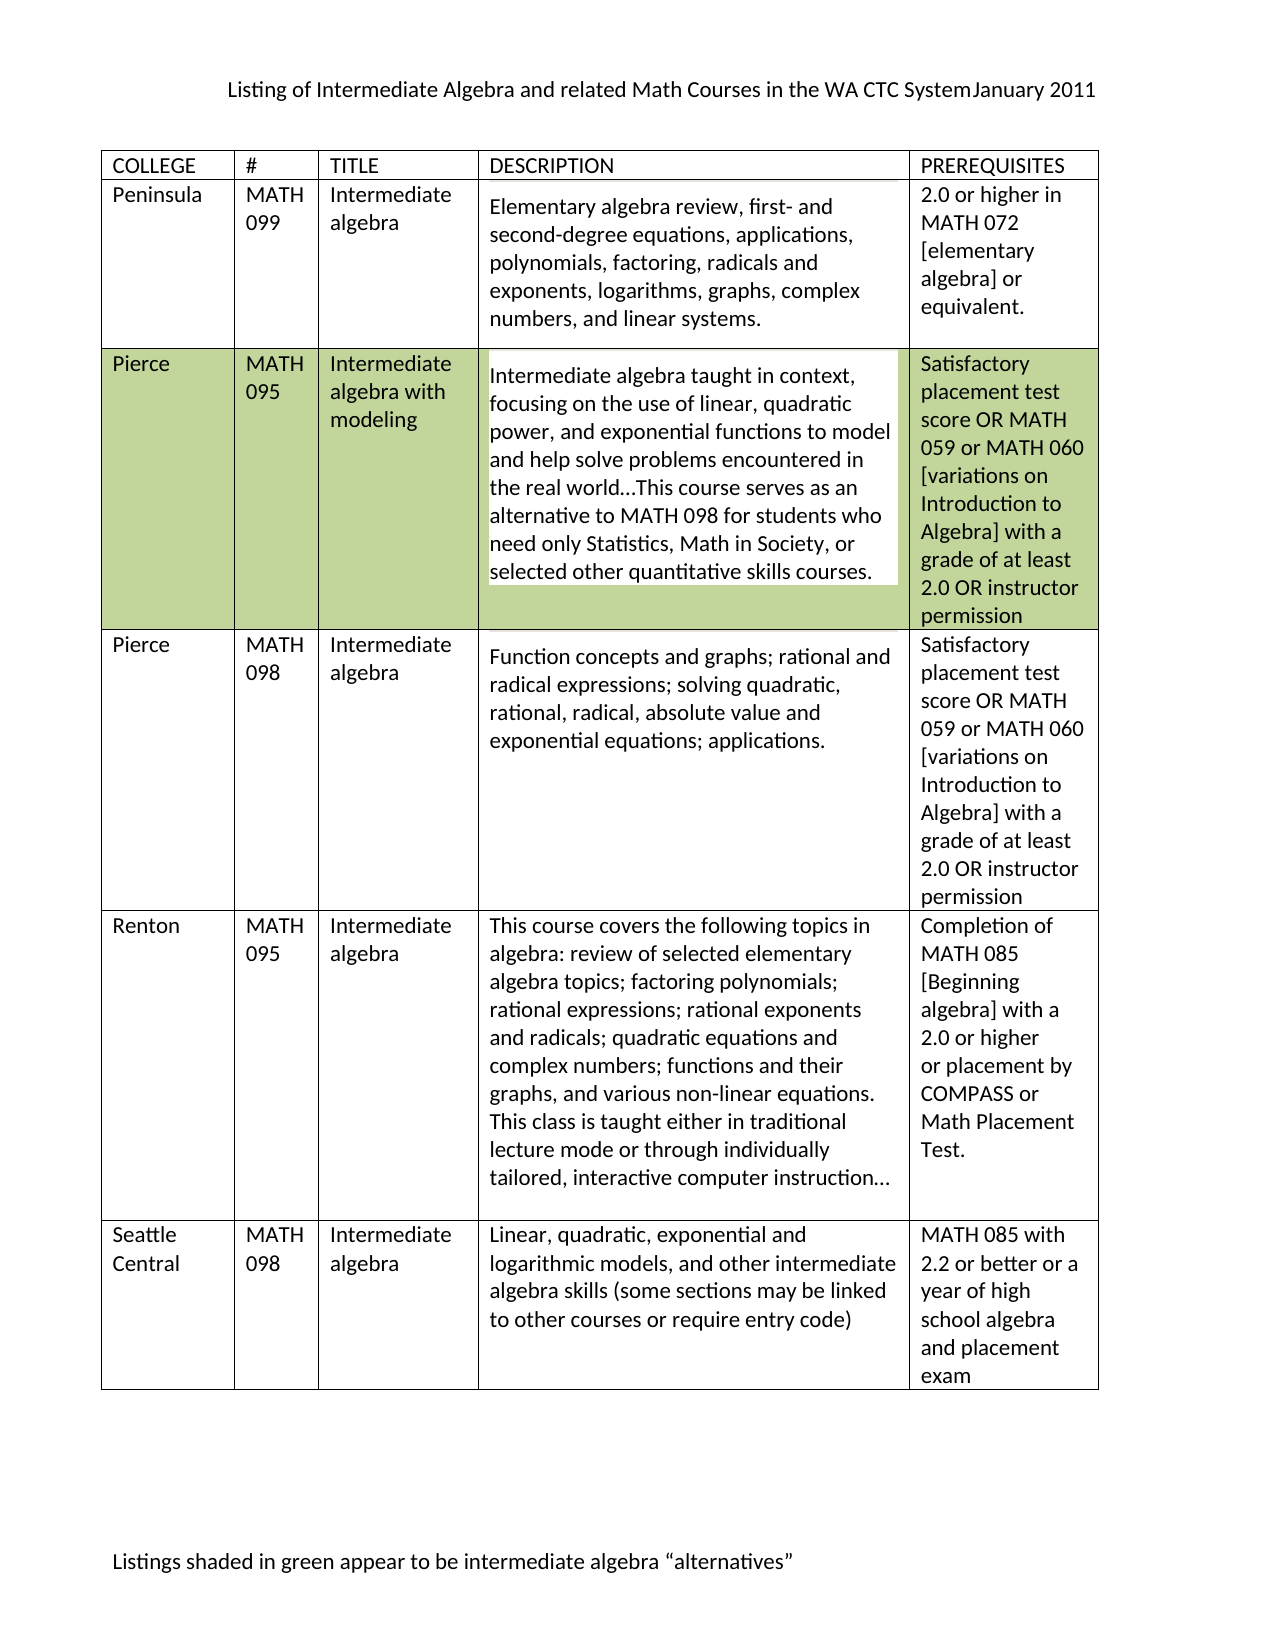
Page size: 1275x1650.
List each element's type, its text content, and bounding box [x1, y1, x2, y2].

table_cell Completion of MATH 085 [Beginning algebra] with a 2.0 or higher or placement by COMPASS or Math Placement Test. [910, 911, 1098, 1219]
table_cell Elementary algebra review, first- and second-degree equations, applications, polynomials, factoring, radicals and exponents, logarithms, graphs, complex numbers, and linear systems. [479, 180, 909, 348]
table_cell Intermediate algebra [319, 630, 478, 910]
table_cell Pierce [102, 630, 234, 910]
table_cell Intermediate algebra taught in context, focusing on the use of linear, quadratic power, and exponential functions to model and help solve problems encountered in the real world…This course serves as an alternative to MATH 098 for students who need only Statistics, Math in Society, or selected other quantitative skills courses. [479, 349, 909, 629]
table_cell MATH 098 [235, 1221, 318, 1389]
table_cell Satisfactory placement test score OR MATH 059 or MATH 060 [variations on Introduction to Algebra] with a grade of at least 2.0 OR instructor permission [910, 630, 1098, 910]
table_cell Intermediate algebra [319, 180, 478, 348]
table_cell MATH 095 [235, 349, 318, 629]
table_cell Satisfactory placement test score OR MATH 059 or MATH 060 [variations on Introduction to Algebra] with a grade of at least 2.0 OR instructor permission [910, 349, 1098, 629]
table_cell Renton [102, 911, 234, 1219]
table_cell MATH 098 [235, 630, 318, 910]
table_header COLLEGE [102, 151, 234, 179]
table_cell Intermediate algebra [319, 911, 478, 1219]
table_cell Intermediate algebra with modeling [319, 349, 478, 629]
table_header # [235, 151, 318, 179]
table_cell 2.0 or higher in MATH 072 [elementary algebra] or equivalent. [910, 180, 1098, 348]
table_header PREREQUISITES [910, 151, 1098, 179]
table_cell Seattle Central [102, 1221, 234, 1389]
table_cell This course covers the following topics in algebra: review of selected elementary algebra topics; factoring polynomials; rational expressions; rational exponents and radicals; quadratic equations and complex numbers; functions and their graphs, and various non-linear equations. This class is taught either in traditional lecture mode or through individually tailored, interactive computer instruction… [479, 911, 909, 1219]
table_header DESCRIPTION [479, 151, 909, 179]
table_cell Intermediate algebra [319, 1221, 478, 1389]
table_cell MATH 099 [235, 180, 318, 348]
table_cell Linear, quadratic, exponential and logarithmic models, and other intermediate algebra skills (some sections may be linked to other courses or require entry code) [479, 1221, 909, 1389]
table_cell Peninsula [102, 180, 234, 348]
table_cell MATH 095 [235, 911, 318, 1219]
table_cell Pierce [102, 349, 234, 629]
table_cell MATH 085 with 2.2 or better or a year of high school algebra and placement exam [910, 1221, 1098, 1389]
table_header TITLE [319, 151, 478, 179]
table_cell Function concepts and graphs; rational and radical expressions; solving quadratic, rational, radical, absolute value and exponential equations; applications. [479, 630, 909, 910]
